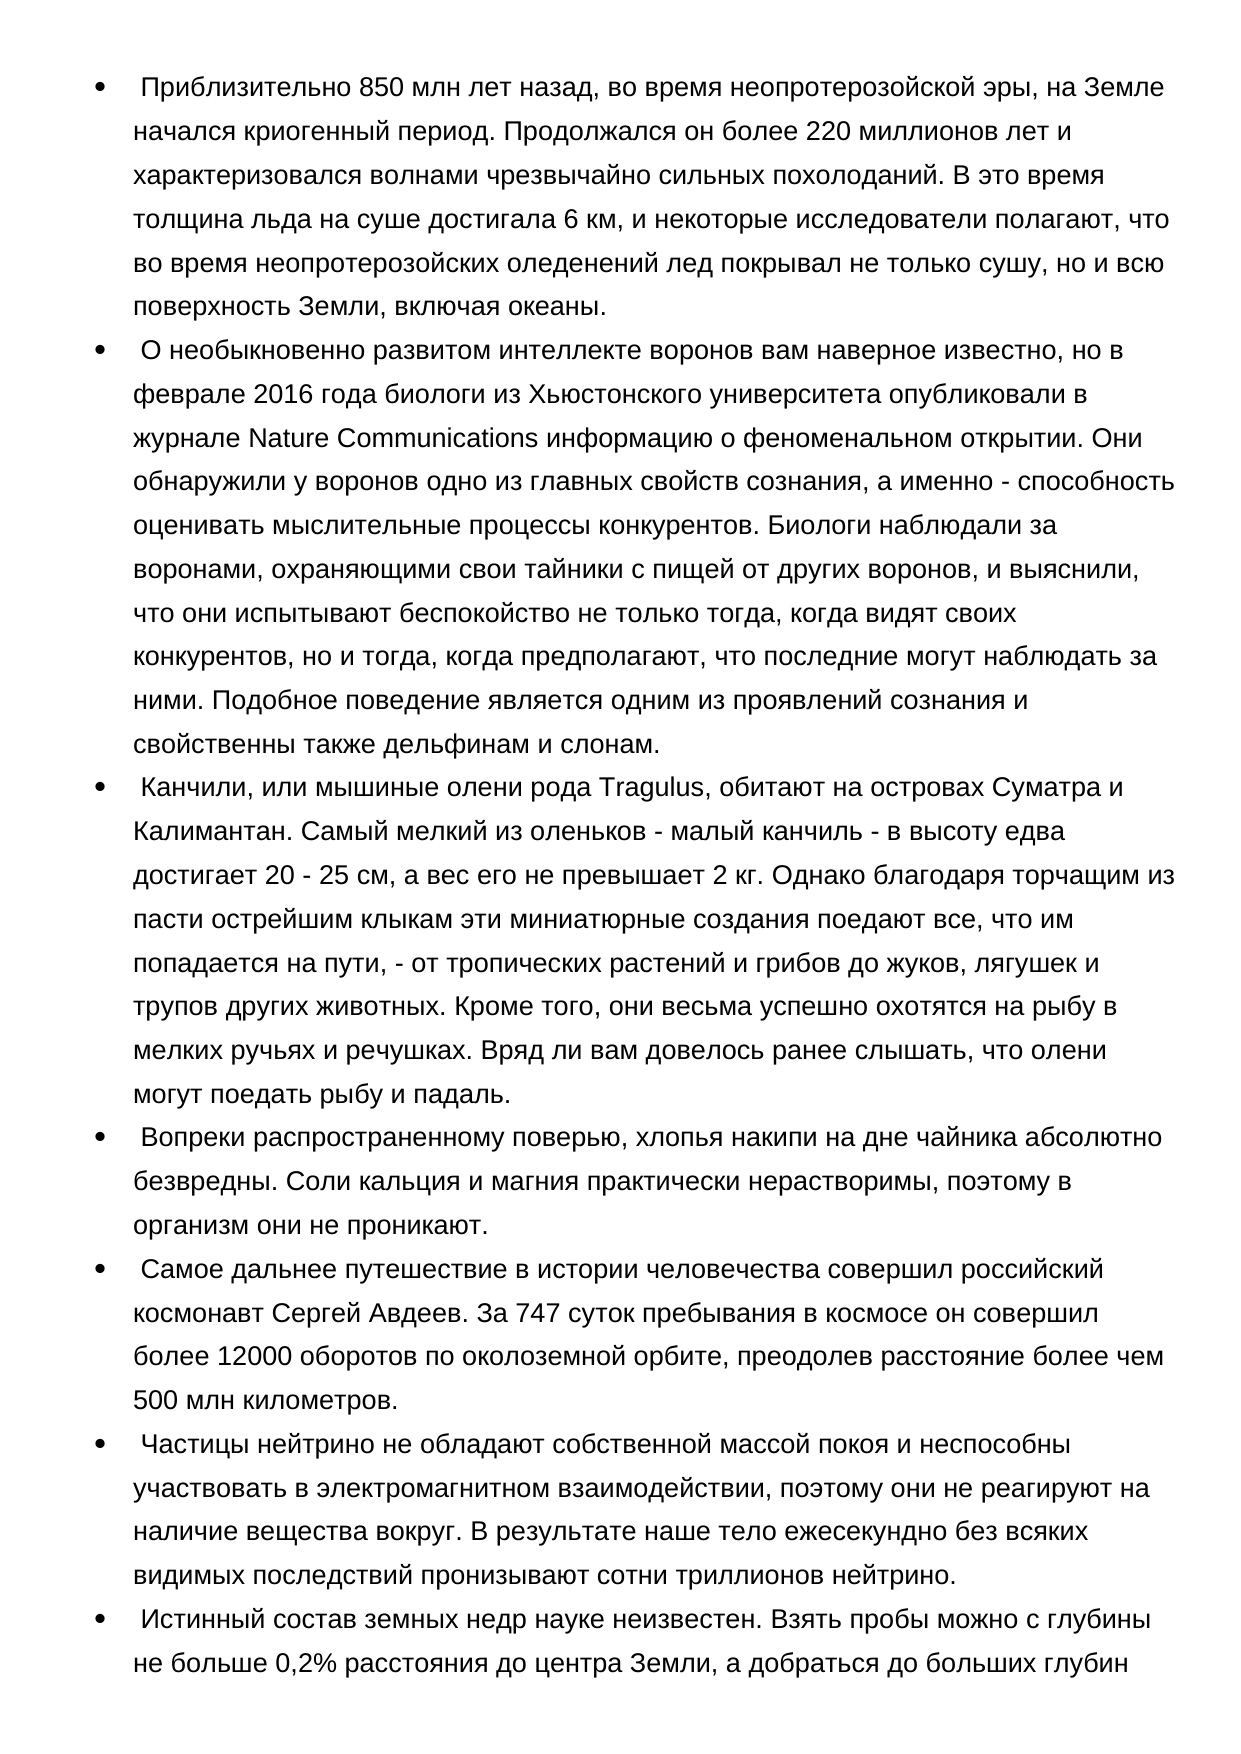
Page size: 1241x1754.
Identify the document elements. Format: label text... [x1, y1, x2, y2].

list Частицы нейтрино не обладают собственной массой покоя и неспособны участвовать в электромагнитном взаимодействии, поэтому они не реагируют на наличие вещества вокруг. В результате наше тело ежесекундно без всяких видимых последствий пронизывают сотни триллионов нейтрино. [95, 1415, 1181, 1590]
list Самое дальнее путешествие в истории человечества совершил российский космонавт Сергей Авдеев. За 747 суток пребывания в космосе он совершил более 12000 оборотов по околоземной орбите, преодолев расстояние более чем 500 млн километров. [95, 1240, 1181, 1415]
list Приблизительно 850 млн лет назад, во время неопротерозойской эры, на Земле начался криогенный период. Продолжался он более 220 миллионов лет и характеризовался волнами чрезвычайно сильных похолоданий. В это время толщина льда на суше достигала 6 км, и некоторые исследователи полагают, что во время неопротерозойских оледенений лед покрывал не только сушу, но и всю поверхность Земли, включая океаны. [95, 59, 1181, 322]
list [95, 1590, 1181, 1678]
list О необыкновенно развитом интеллекте воронов вам наверное известно, но в феврале 2016 года биологи из Хьюстонского университета опубликовали в журнале Nature Communications информацию о феноменальном открытии. Они обнаружили у воронов одно из главных свойств сознания, а именно - способность оценивать мыслительные процессы конкурентов. Биологи наблюдали за воронами, охраняющими свои тайники с пищей от других воронов, и выяснили, что они испытывают беспокойство не только тогда, когда видят своих конкурентов, но и тогда, когда предполагают, что последние могут наблюдать за ними. Подобное поведение является одним из проявлений сознания и свойственны также дельфинам и слонам. [95, 322, 1181, 759]
list Вопреки распространенному поверью, хлопья накипи на дне чайника абсолютно безвредны. Соли кальция и магния практически нерастворимы, поэтому в организм они не проникают. [95, 1109, 1181, 1240]
list Канчили, или мышиные олени рода Tragulus, обитают на островах Суматра и Калимантан. Самый мелкий из оленьков - малый канчиль - в высоту едва достигает 20 - 25 см, а вес его не превышает 2 кг. Однако благодаря торчащим из пасти острейшим клыкам эти миниатюрные создания поедают все, что им попадается на пути, - от тропических растений и грибов до жуков, лягушек и трупов других животных. Кроме того, они весьма успешно охотятся на рыбу в мелких ручьях и речушках. Вряд ли вам довелось ранее слышать, что олени могут поедать рыбу и падаль. [95, 759, 1181, 1109]
